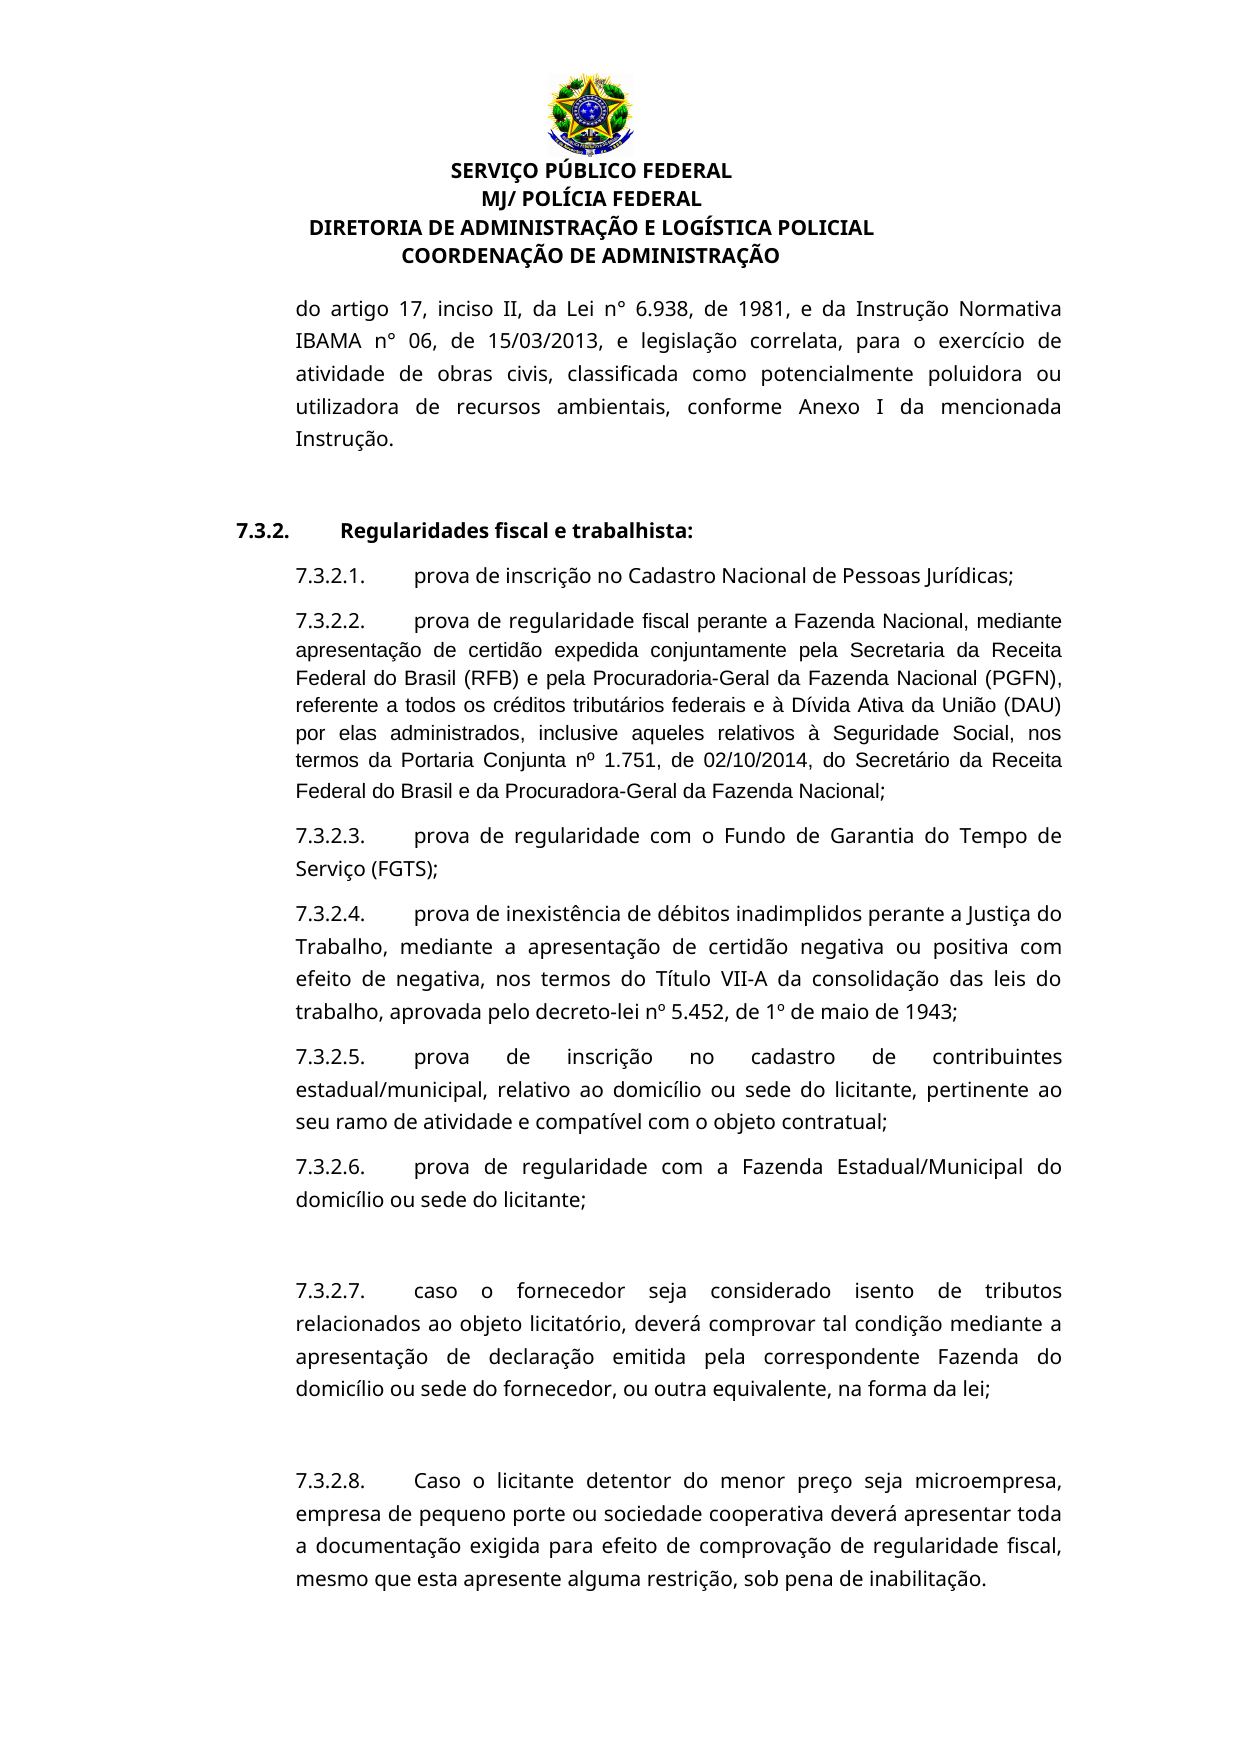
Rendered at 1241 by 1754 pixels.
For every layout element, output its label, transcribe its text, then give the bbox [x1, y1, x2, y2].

list Regularidades fiscal e trabalhista: [236, 516, 1063, 544]
list prova de inscrição no cadastro de contribuintes estadual/municipal, relativo ao domicílio ou sede do licitante, pertinente ao seu ramo de atividade e compatível com o objeto contratual; [295, 1042, 1063, 1136]
list prova de inexistência de débitos inadimplidos perante a Justiça do Trabalho, mediante a apresentação de certidão negativa ou positiva com efeito de negativa, nos termos do Título VII-A da consolidação das leis do trabalho, aprovada pelo decreto-lei nº 5.452, de 1º de maio de 1943; [295, 899, 1063, 1025]
list prova de regularidade com a Fazenda Estadual/Municipal do domicílio ou sede do licitante; [295, 1152, 1063, 1213]
list prova de regularidade com o Fundo de Garantia do Tempo de Serviço (FGTS); [295, 821, 1063, 882]
picture [547, 73, 634, 157]
list Caso o licitante detentor do menor preço seja microempresa, empresa de pequeno porte ou sociedade cooperativa deverá apresentar toda a documentação exigida para efeito de comprovação de regularidade fiscal, mesmo que esta apresente alguma restrição, sob pena de inabilitação. [295, 1466, 1063, 1592]
list caso o fornecedor seja considerado isento de tributos relacionados ao objeto licitatório, deverá comprovar tal condição mediante a apresentação de declaração emitida pela correspondente Fazenda do domicílio ou sede do fornecedor, ou outra equivalente, na forma da lei; [295, 1277, 1063, 1403]
list prova de regularidade fiscal perante a Fazenda Nacional, mediante apresentação de certidão expedida conjuntamente pela Secretaria da Receita Federal do Brasil (RFB) e pela Procuradoria-Geral da Fazenda Nacional (PGFN), referente a todos os créditos tributários federais e à Dívida Ativa da União (DAU) por elas administrados, inclusive aqueles relativos à Seguridade Social, nos termos da Portaria Conjunta nº 1.751, de 02/10/2014, do Secretário da Receita Federal do Brasil e da Procuradora-Geral da Fazenda Nacional; [295, 606, 1063, 805]
list prova de inscrição no Cadastro Nacional de Pessoas Jurídicas; [295, 561, 1063, 589]
